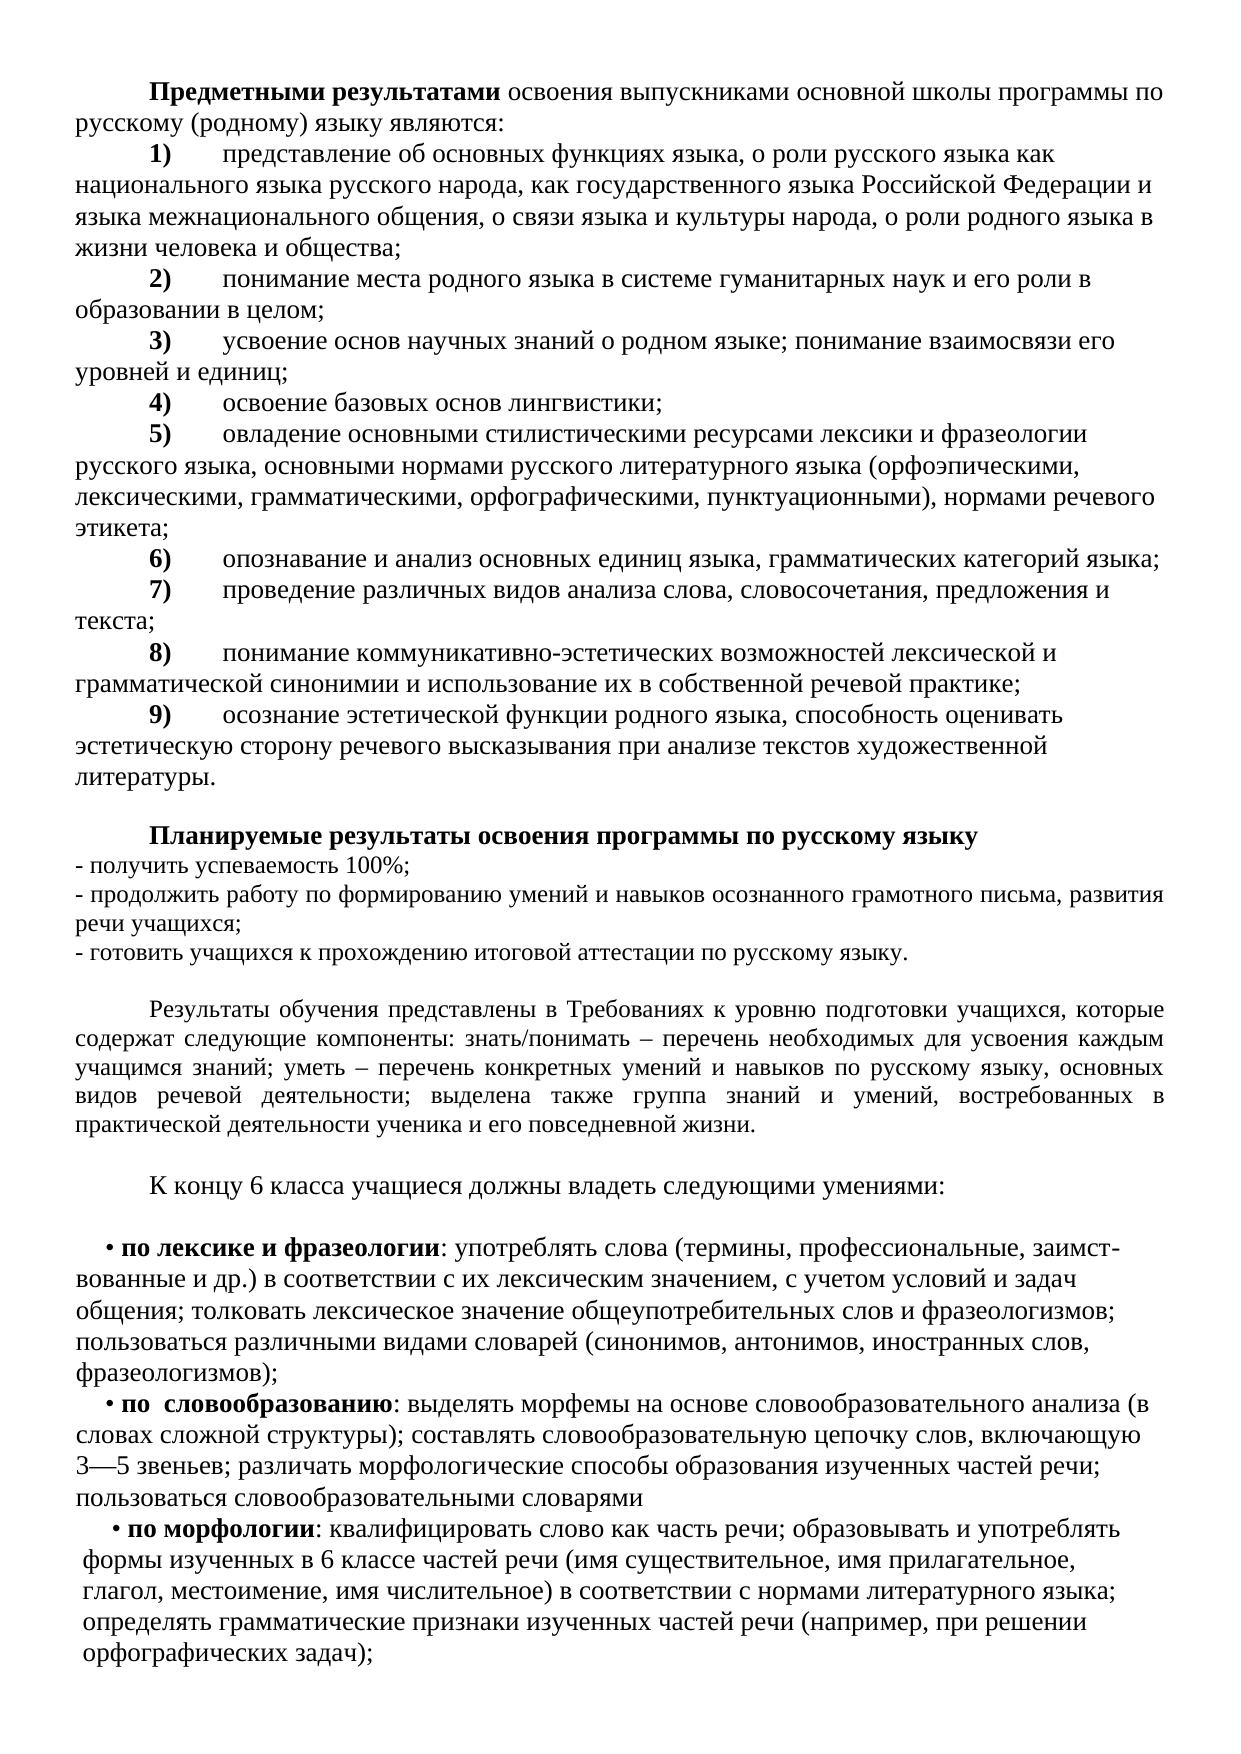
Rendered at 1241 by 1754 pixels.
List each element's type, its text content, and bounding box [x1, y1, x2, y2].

list осознание эстетической функции родного языка, способность оценивать эстетическую сторону речевого высказывания при анализе текстов художественной литературы. [75, 698, 1165, 791]
list понимание коммуникативно-эстетических возможностей лексической и грамматической синонимии и использование их в собственной речевой практике; [75, 636, 1165, 698]
text Результаты обучения представлены в Требованиях к уровню подготовки учащихся, которые содержат следующие компоненты: знать/понимать – перечень необходимых для усвоения каждым учащимся знаний; уметь – перечень конкретных умений и навыков по русскому языку, основных видов речевой деятельности; выделена также группа знаний и умений, востребованных в практической деятельности ученика и его повседневной жизни. [75, 994, 1165, 1138]
list освоение базовых основ лингвистики; [75, 386, 1165, 418]
list по морфологии: квалифицировать слово как часть речи; образовывать и употреблять формы изученных в 6 классе частей речи (имя существительное, имя прилагательное, глагол, местоимение, имя числительное) в соответствии с нормами литературного языка; определять грамматические признаки изученных частей речи (например, при решении орфографических задач); [82, 1512, 1161, 1667]
text - продолжить работу по формированию умений и навыков осознанного грамотного письма, развития речи учащихся; [75, 879, 1165, 937]
list усвоение основ научных знаний о родном языке; понимание взаимосвязи его уровней и единиц; [75, 324, 1165, 386]
list проведение различных видов анализа слова, словосочетания, предложения и текста; [75, 573, 1165, 636]
text К концу 6 класса учащиеся должны владеть следующими умениями: [75, 1169, 1165, 1200]
list овладение основными стилистическими ресурсами лексики и фразеологии русского языка, основными нормами русского литературного языка (орфоэпическими, лексическими, грамматическими, орфографическими, пунктуационными), нормами речевого этикета; [75, 418, 1165, 542]
list по лексике и фразеологии: употреблять слова (термины, профессиональные, заимствованные и др.) в соответствии с их лексическим значением, с учетом условий и задач общения; толковать лексическое значение общеупотребительных слов и фразеологизмов; пользоваться различными видами словарей (синонимов, антонимов, иностранных слов, фразеологизмов); [76, 1231, 1156, 1387]
text - готовить учащихся к прохождению итоговой аттестации по русскому языку. [75, 937, 1165, 966]
text Предметными результатами освоения выпускниками основной школы программы по русскому (родному) языку являются: [75, 75, 1165, 137]
text Планируемые результаты освоения программы по русскому языку [75, 819, 1165, 851]
text - получить успеваемость 100%; [75, 851, 1165, 879]
list понимание места родного языка в системе гуманитарных наук и его роли в образовании в целом; [75, 262, 1165, 324]
list представление об основных функциях языка, о роли русского языка как национального языка русского народа, как государственного языка Российской Федерации и языка межнационального общения, о связи языка и культуры народа, о роли родного языка в жизни человека и общества; [75, 137, 1165, 262]
list по словообразованию: выделять морфемы на основе словообразовательного анализа (в словах сложной структуры); составлять словообразовательную цепочку слов, включающую 3—5 звеньев; различать морфологические способы образования изученных частей речи; пользоваться словообразовательными словарями [76, 1387, 1159, 1512]
list опознавание и анализ основных единиц языка, грамматических категорий языка; [75, 542, 1165, 573]
